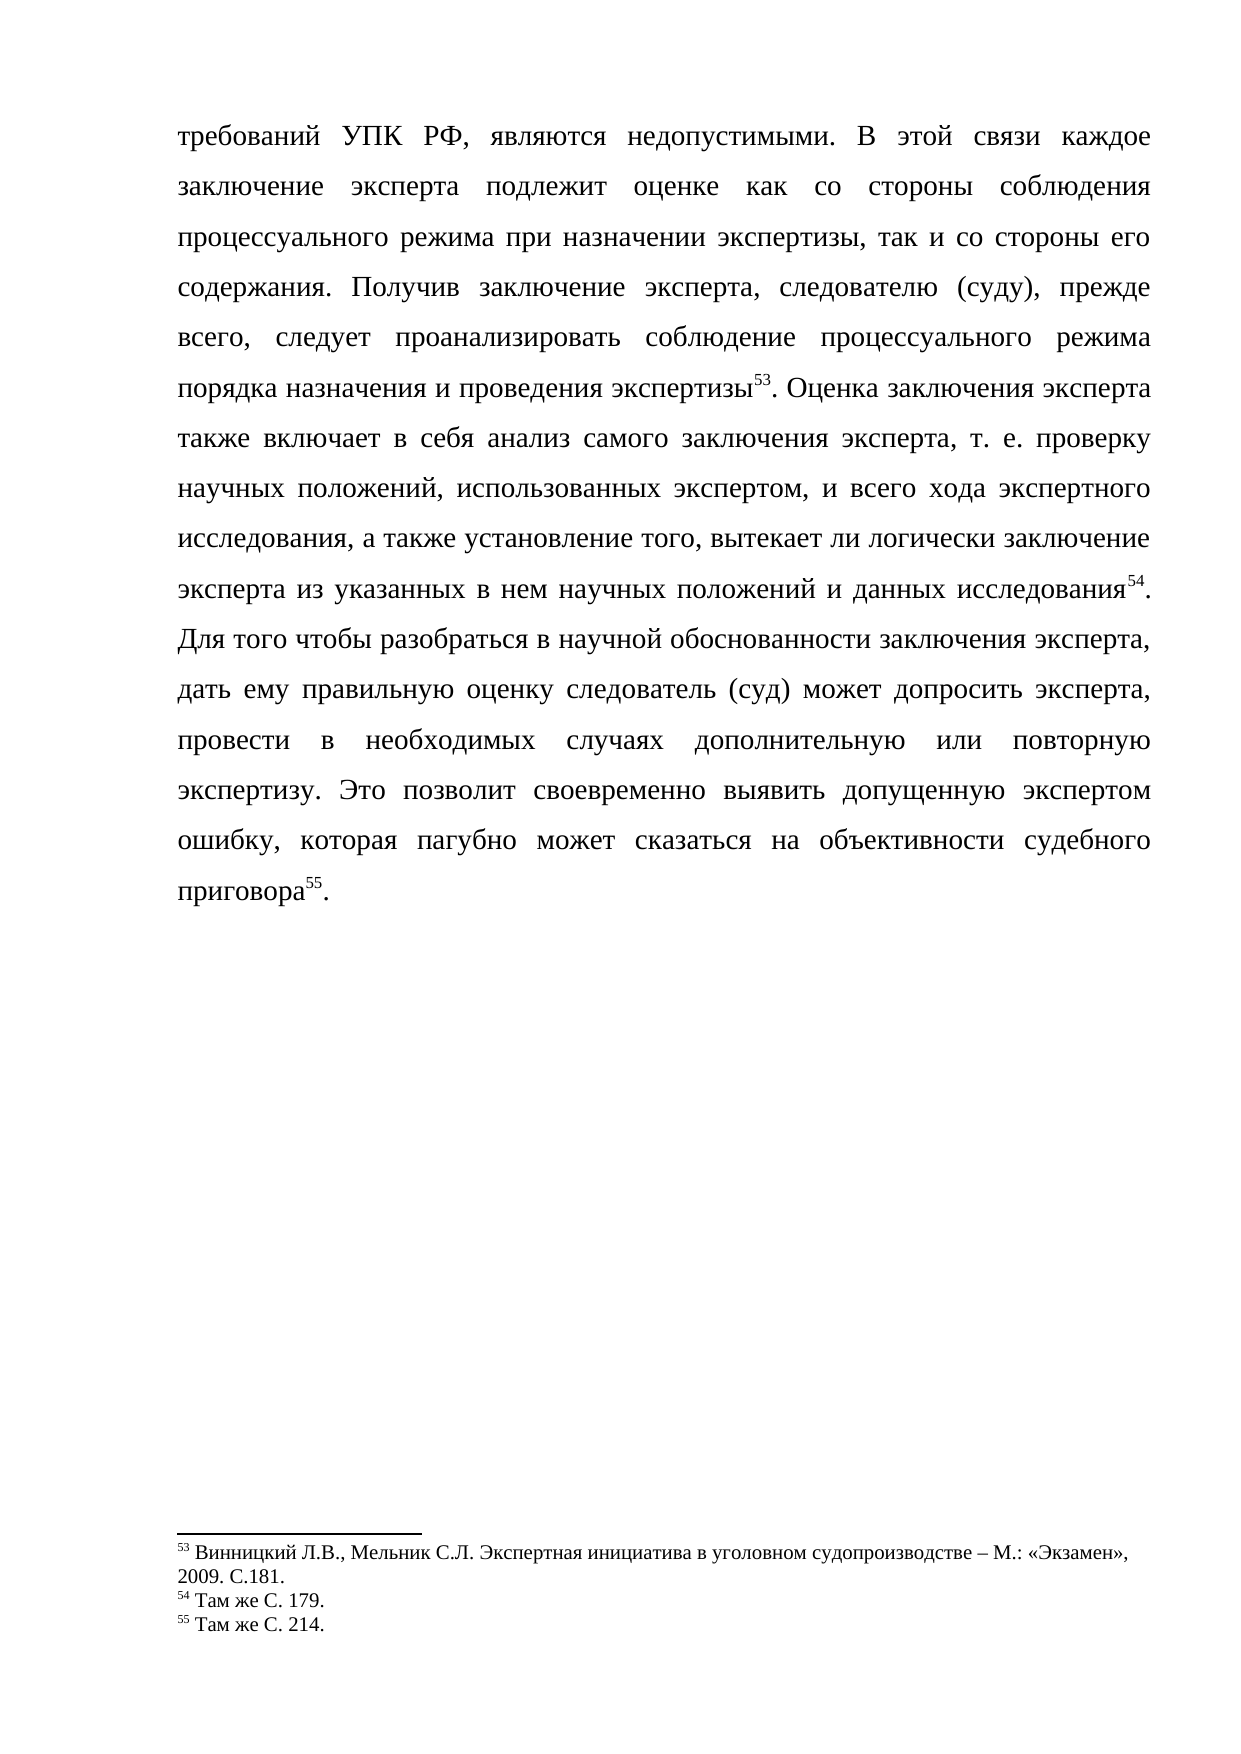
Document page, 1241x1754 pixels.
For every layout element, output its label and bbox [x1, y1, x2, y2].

text [177, 118, 1152, 906]
